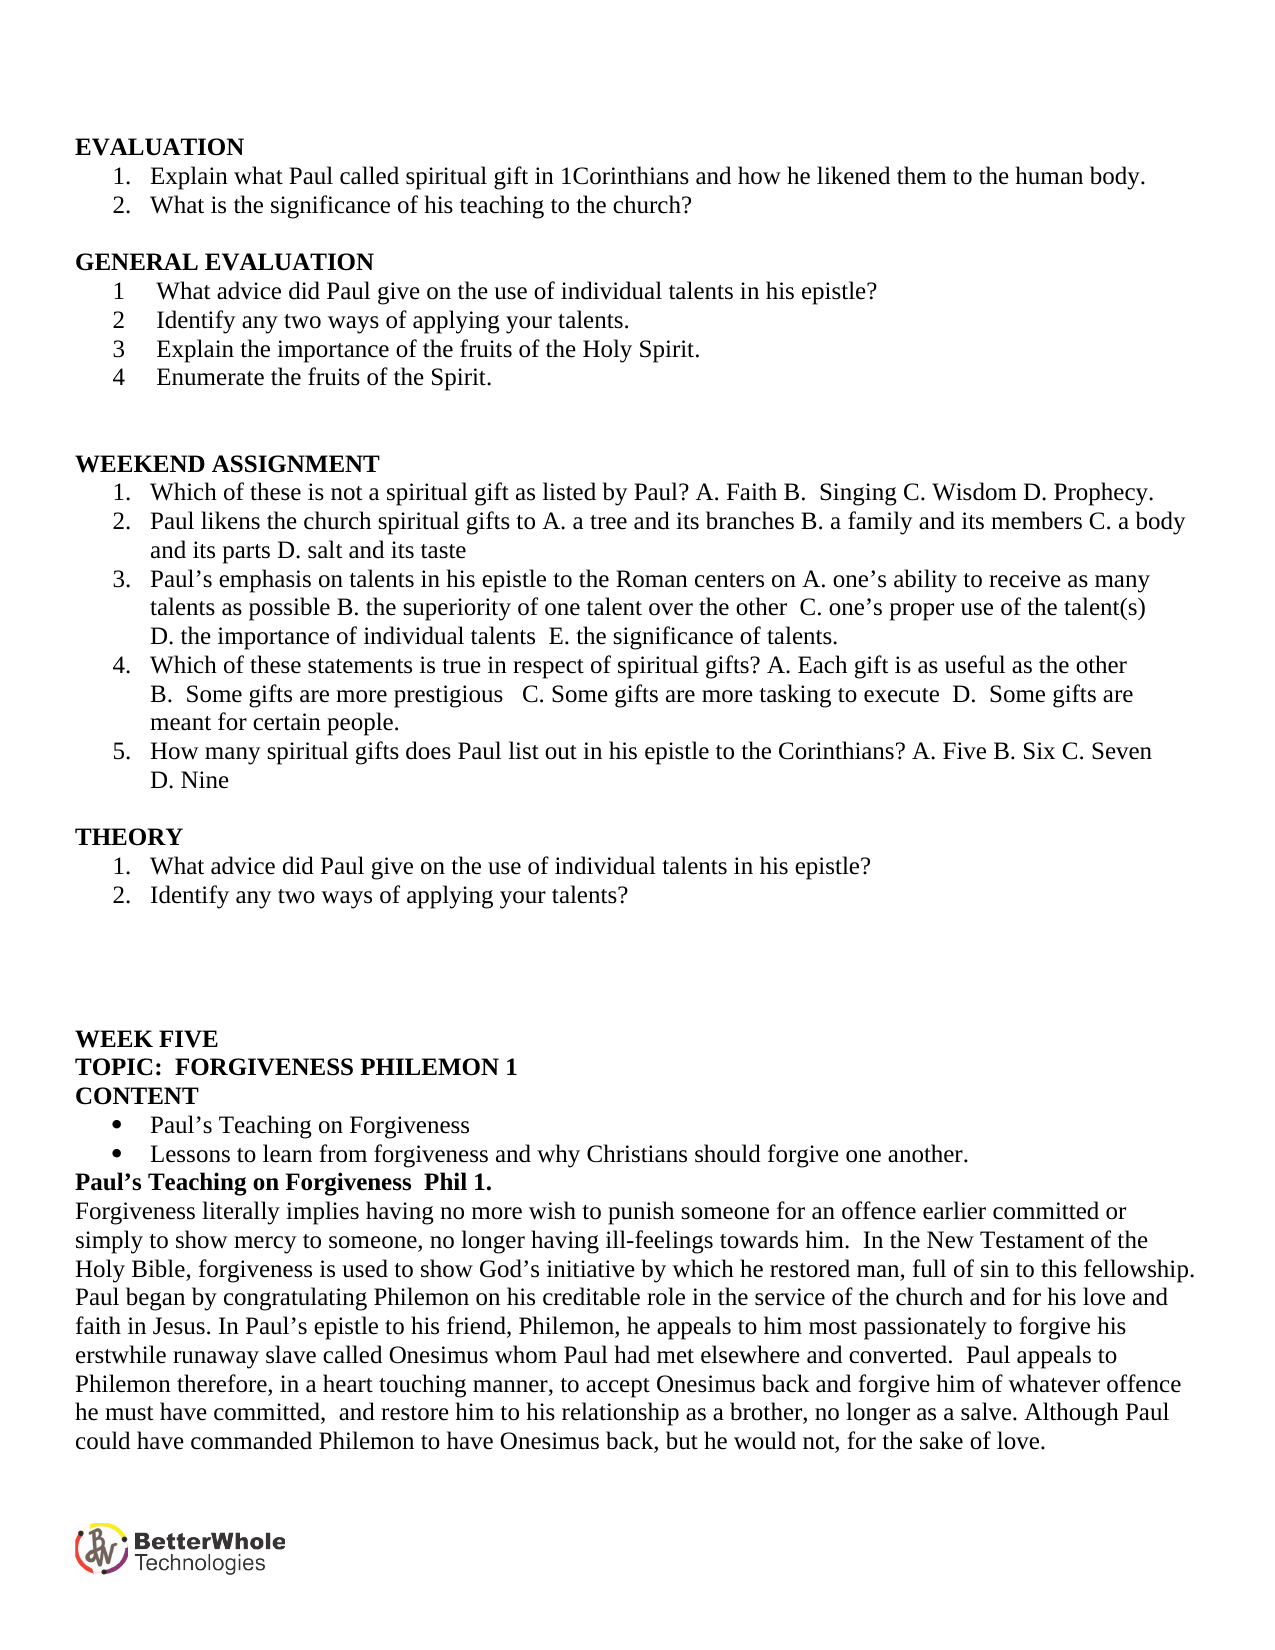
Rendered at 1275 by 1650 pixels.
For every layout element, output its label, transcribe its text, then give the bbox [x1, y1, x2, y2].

list Paul’s Teaching on Forgiveness [112, 1110, 1200, 1139]
text B. Some gifts are more prestigious C. Some gifts are more tasking to execute D. Some gifts are meant for certain people. [150, 679, 1200, 736]
text D. Nine [150, 765, 1200, 794]
list What advice did Paul give on the use of individual talents in his epistle? [112, 276, 1200, 305]
list Paul likens the church spiritual gifts to A. a tree and its branches B. a family and its members C. a body and its parts D. salt and its taste [112, 506, 1200, 564]
list What is the significance of his teaching to the church? [112, 190, 1200, 219]
list Enumerate the fruits of the Spirit. [112, 362, 1200, 391]
picture [75, 1523, 285, 1575]
list Explain the importance of the fruits of the Holy Spirit. [112, 334, 1200, 362]
list Which of these statements is true in respect of spiritual gifts? A. Each gift is as useful as the other [112, 650, 1200, 679]
list What advice did Paul give on the use of individual talents in his epistle? [112, 851, 1200, 880]
list Identify any two ways of applying your talents? [112, 880, 1200, 909]
text EVALUATION [75, 132, 1200, 161]
text CONTENT [75, 1081, 1200, 1110]
text WEEKEND ASSIGNMENT [75, 449, 1200, 477]
text TOPIC: FORGIVENESS PHILEMON 1 [75, 1052, 1200, 1081]
text GENERAL EVALUATION [75, 247, 1200, 276]
text Forgiveness literally implies having no more wish to punish someone for an offence earlier committed or simply to show mercy to someone, no longer having ill-feelings towards him. In the New Testament of the Holy Bible, forgiveness is used to show God’s initiative by which he restored man, full of sin to this fellowship. Paul began by congratulating Philemon on his creditable role in the service of the church and for his love and faith in Jesus. In Paul’s epistle to his friend, Philemon, he appeals to him most passionately to forgive his erstwhile runaway slave called Onesimus whom Paul had met elsewhere and converted. Paul appeals to Philemon therefore, in a heart touching manner, to accept Onesimus back and forgive him of whatever offence he must have committed, and restore him to his relationship as a brother, no longer as a salve. Although Paul could have commanded Philemon to have Onesimus back, but he would not, for the sake of love. [75, 1196, 1200, 1455]
text Paul’s Teaching on Forgiveness Phil 1. [75, 1167, 1200, 1196]
list Lessons to learn from forgiveness and why Christians should forgive one another. [112, 1139, 1200, 1167]
text WEEK FIVE [75, 1024, 1200, 1052]
list Which of these is not a spiritual gift as listed by Paul? A. Faith B. Singing C. Wisdom D. Prophecy. [112, 477, 1200, 506]
list Explain what Paul called spiritual gift in 1Corinthians and how he likened them to the human body. [112, 161, 1200, 190]
text THEORY [75, 822, 1200, 851]
list Paul’s emphasis on talents in his epistle to the Roman centers on A. one’s ability to receive as many talents as possible B. the superiority of one talent over the other C. one’s proper use of the talent(s) [112, 564, 1200, 621]
list How many spiritual gifts does Paul list out in his epistle to the Corinthians? A. Five B. Six C. Seven [112, 736, 1200, 765]
list Identify any two ways of applying your talents. [112, 305, 1200, 334]
text D. the importance of individual talents E. the significance of talents. [150, 621, 1200, 650]
